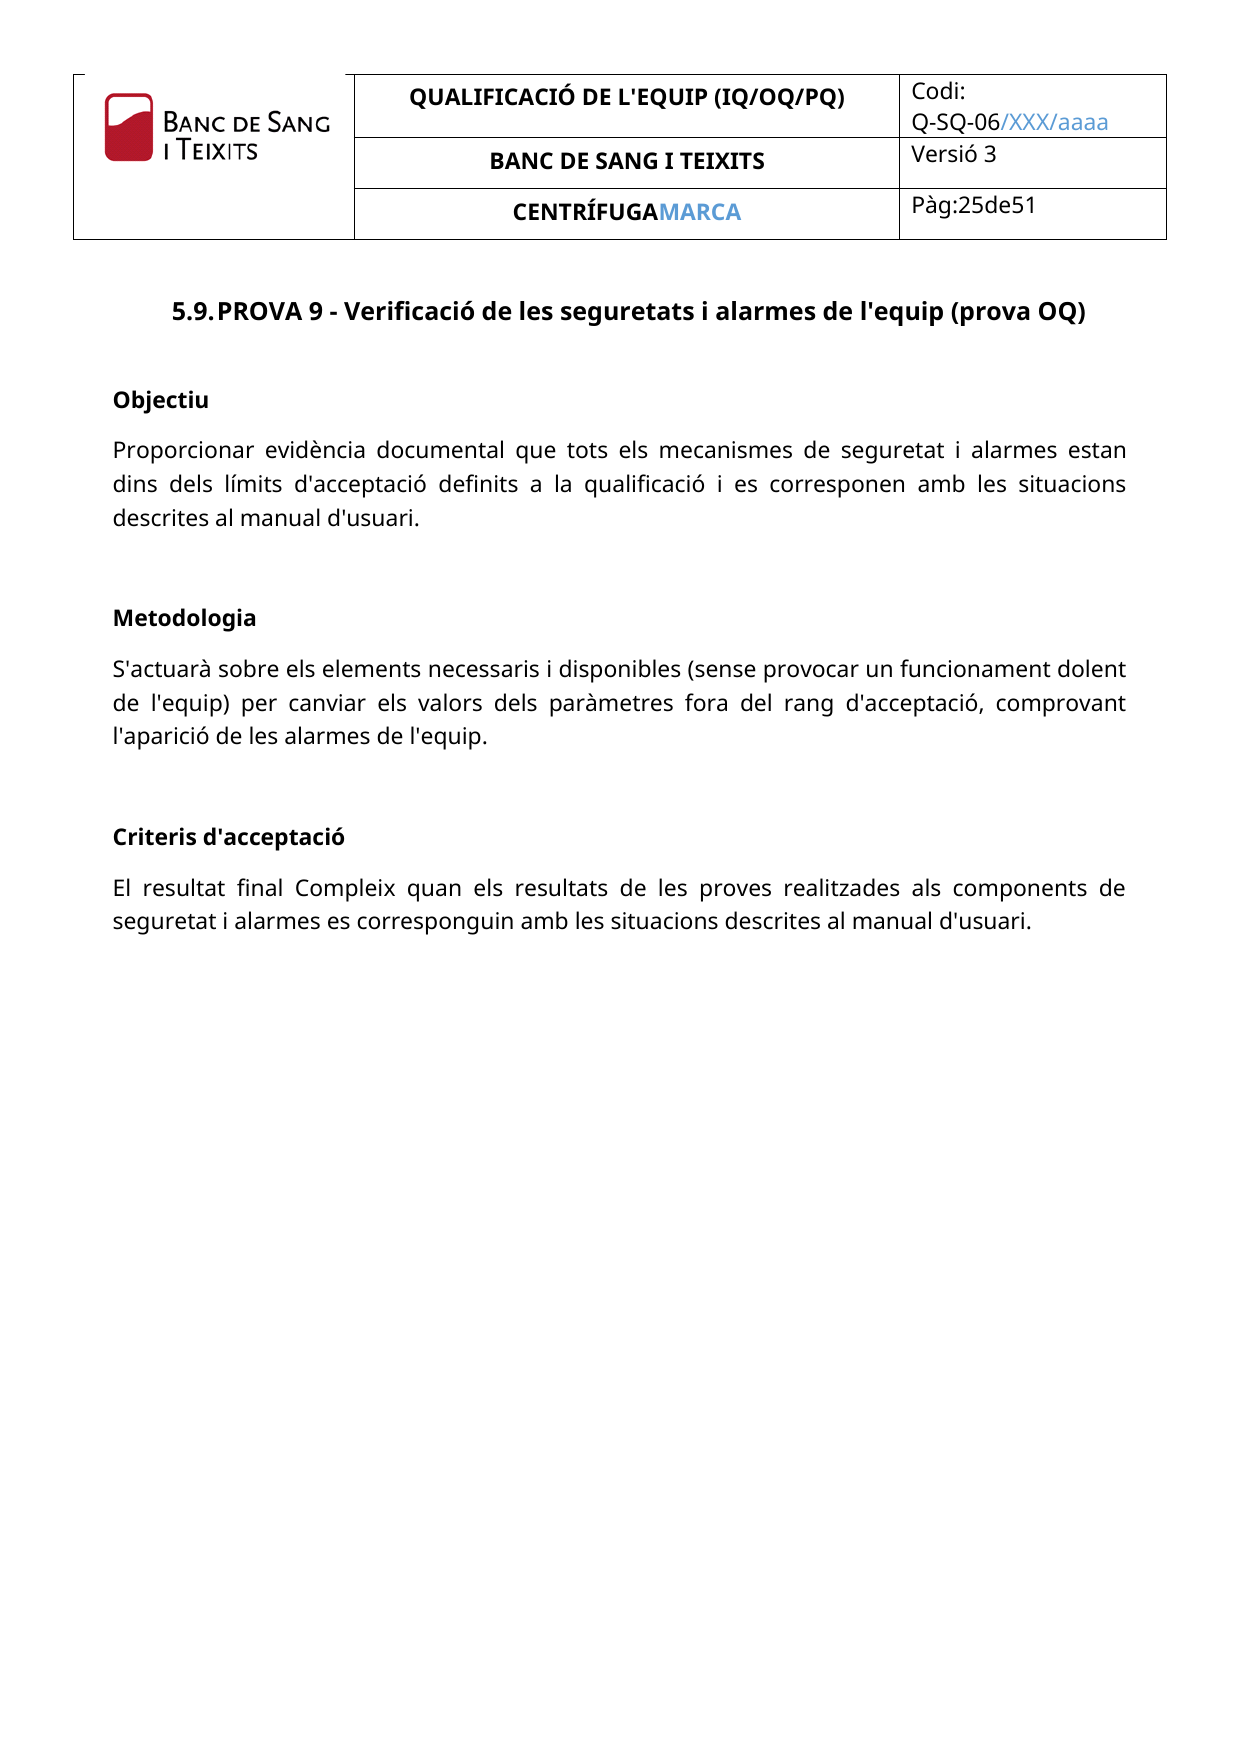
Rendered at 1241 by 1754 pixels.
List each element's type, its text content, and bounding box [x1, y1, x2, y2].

text Objectiu [112, 384, 1128, 415]
text El resultat final Compleix quan els resultats de les proves realitzades als components de seguretat i alarmes es corresponguin amb les situacions descrites al manual d'usuari. [112, 872, 1128, 937]
text Metodologia [112, 602, 1128, 634]
subtitle PROVA 9 - Verificació de les seguretats i alarmes de l'equip (prova OQ) [172, 293, 1128, 327]
text Proporcionar evidència documental que tots els mecanismes de seguretat i alarmes estan dins dels límits d'acceptació definits a la qualificació i es corresponen amb les situacions descrites al manual d'usuari. [112, 434, 1128, 533]
picture [84, 74, 346, 178]
text S'actuarà sobre els elements necessaris i disponibles (sense provocar un funcionament dolent de l'equip) per canviar els valors dels paràmetres fora del rang d'acceptació, comprovant l'aparició de les alarmes de l'equip. [112, 653, 1128, 752]
text Criteris d'acceptació [112, 821, 1128, 852]
